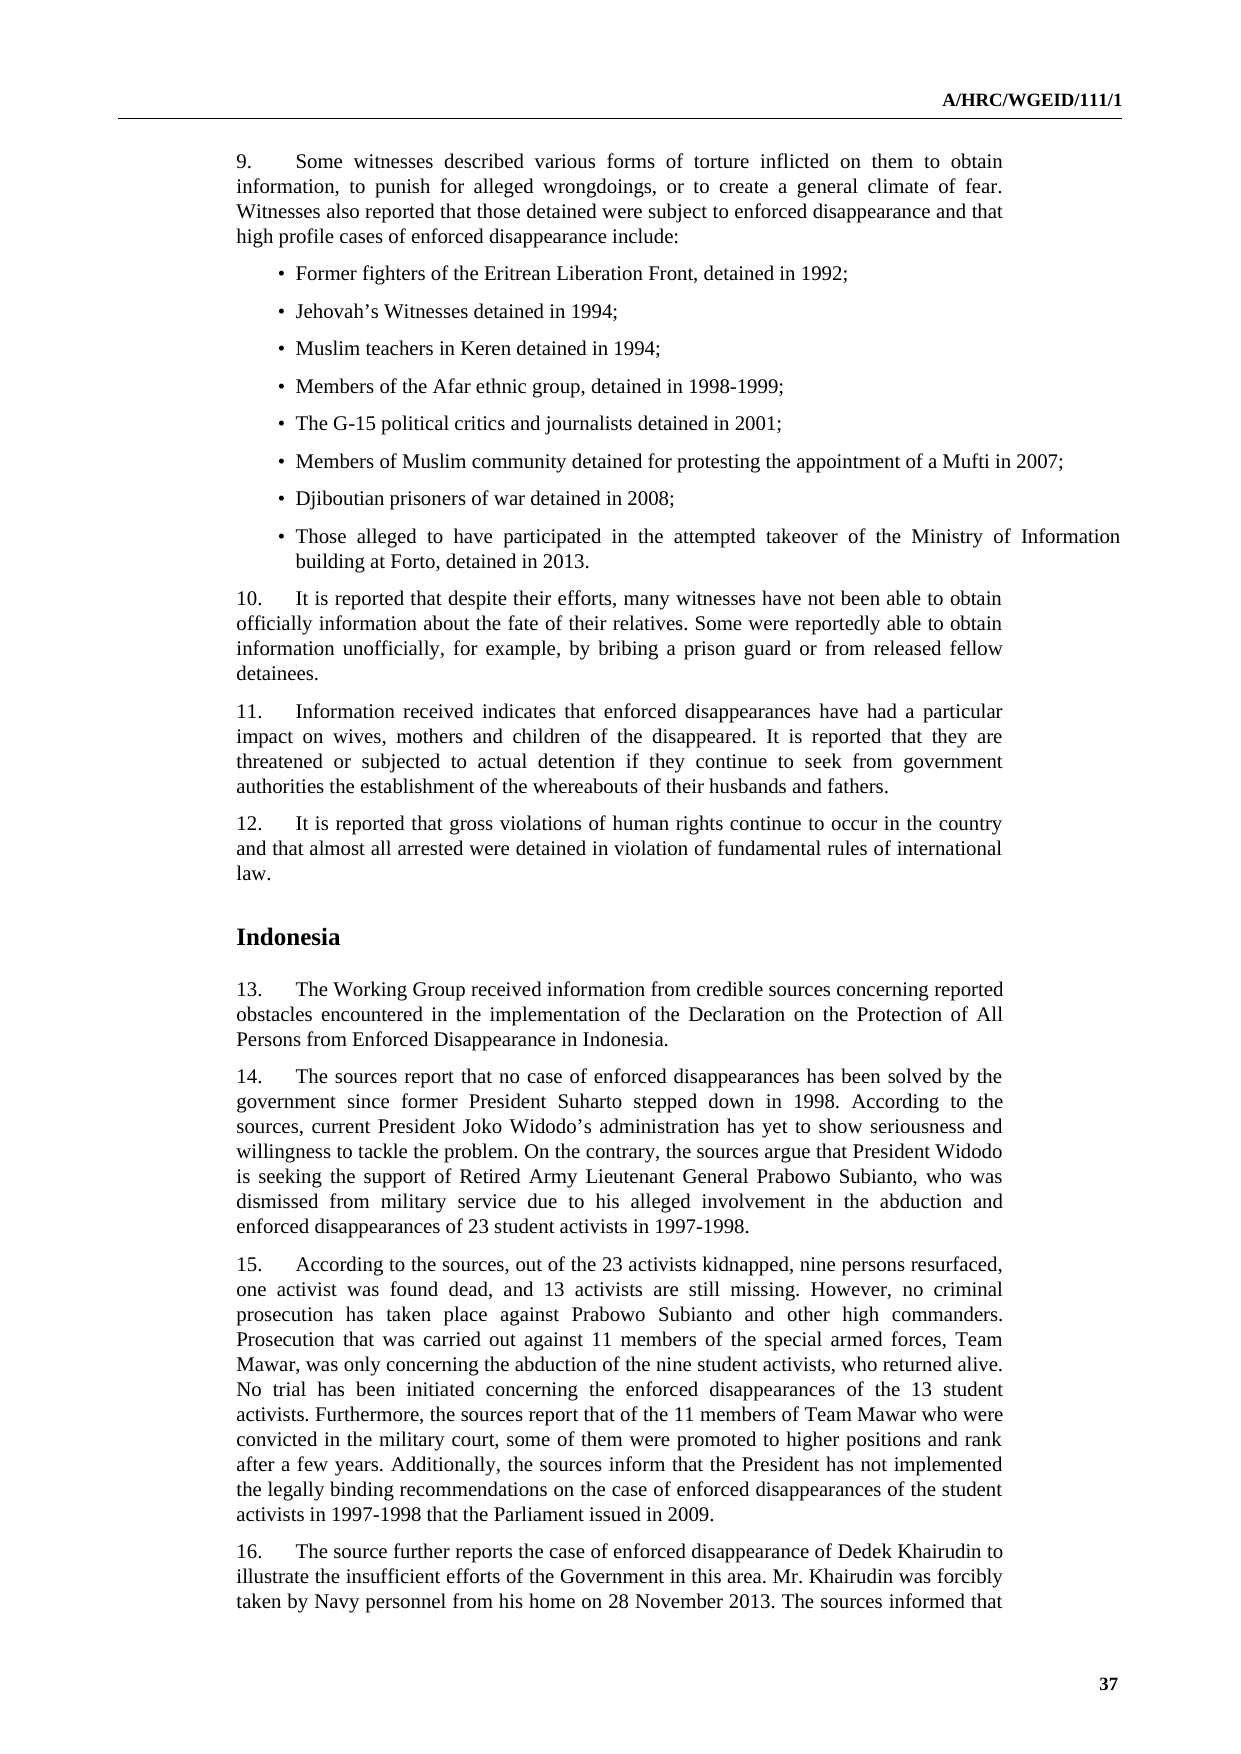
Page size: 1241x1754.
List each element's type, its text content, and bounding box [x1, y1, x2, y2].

text Former fighters of the Eritrean Liberation Front, detained in 1992; [278, 260, 1122, 285]
text 14. The sources report that no case of enforced disappearances has been solved by the government since former President Suharto stepped down in 1998. According to the sources, current President Joko Widodo’s administration has yet to show seriousness and willingness to tackle the problem. On the contrary, the sources argue that President Widodo is seeking the support of Retired Army Lieutenant General Prabowo Subianto, who was dismissed from military service due to his alleged involvement in the abduction and enforced disappearances of 23 student activists in 1997-1998. [236, 1063, 1004, 1238]
text 15. According to the sources, out of the 23 activists kidnapped, nine persons resurfaced, one activist was found dead, and 13 activists are still missing. However, no criminal prosecution has taken place against Prabowo Subianto and other high commanders. Prosecution that was carried out against 11 members of the special armed forces, Team Mawar, was only concerning the abduction of the nine student activists, who returned alive. No trial has been initiated concerning the enforced disappearances of the 13 student activists. Furthermore, the sources report that of the 11 members of Team Mawar who were convicted in the military court, some of them were promoted to higher positions and rank after a few years. Additionally, the sources inform that the President has not implemented the legally binding recommendations on the case of enforced disappearances of the student activists in 1997-1998 that the Parliament issued in 2009. [236, 1251, 1004, 1526]
text Indonesia [118, 923, 1004, 951]
text 13. The Working Group received information from credible sources concerning reported obstacles encountered in the implementation of the Declaration on the Protection of All Persons from Enforced Disappearance in Indonesia. [236, 976, 1004, 1051]
text 9. Some witnesses described various forms of torture inflicted on them to obtain information, to punish for alleged wrongdoings, or to create a general climate of fear. Witnesses also reported that those detained were subject to enforced disappearance and that high profile cases of enforced disappearance include: [236, 148, 1004, 248]
text Djiboutian prisoners of war detained in 2008; [278, 485, 1122, 510]
text Muslim teachers in Keren detained in 1994; [278, 335, 1122, 360]
text 10. It is reported that despite their efforts, many witnesses have not been able to obtain officially information about the fate of their relatives. Some were reportedly able to obtain information unofficially, for example, by bribing a prison guard or from released fellow detainees. [236, 585, 1004, 685]
text Members of the Afar ethnic group, detained in 1998-1999; [278, 373, 1122, 398]
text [236, 1538, 1004, 1613]
text Those alleged to have participated in the attempted takeover of the Ministry of Information building at Forto, detained in 2013. [278, 523, 1122, 573]
text 11. Information received indicates that enforced disappearances have had a particular impact on wives, mothers and children of the disappeared. It is reported that they are threatened or subjected to actual detention if they continue to seek from government authorities the establishment of the whereabouts of their husbands and fathers. [236, 698, 1004, 798]
text Jehovah’s Witnesses detained in 1994; [278, 298, 1122, 323]
text The G-15 political critics and journalists detained in 2001; [278, 410, 1122, 435]
text Members of Muslim community detained for protesting the appointment of a Mufti in 2007; [278, 448, 1122, 473]
text 12. It is reported that gross violations of human rights continue to occur in the country and that almost all arrested were detained in violation of fundamental rules of international law. [236, 810, 1004, 885]
